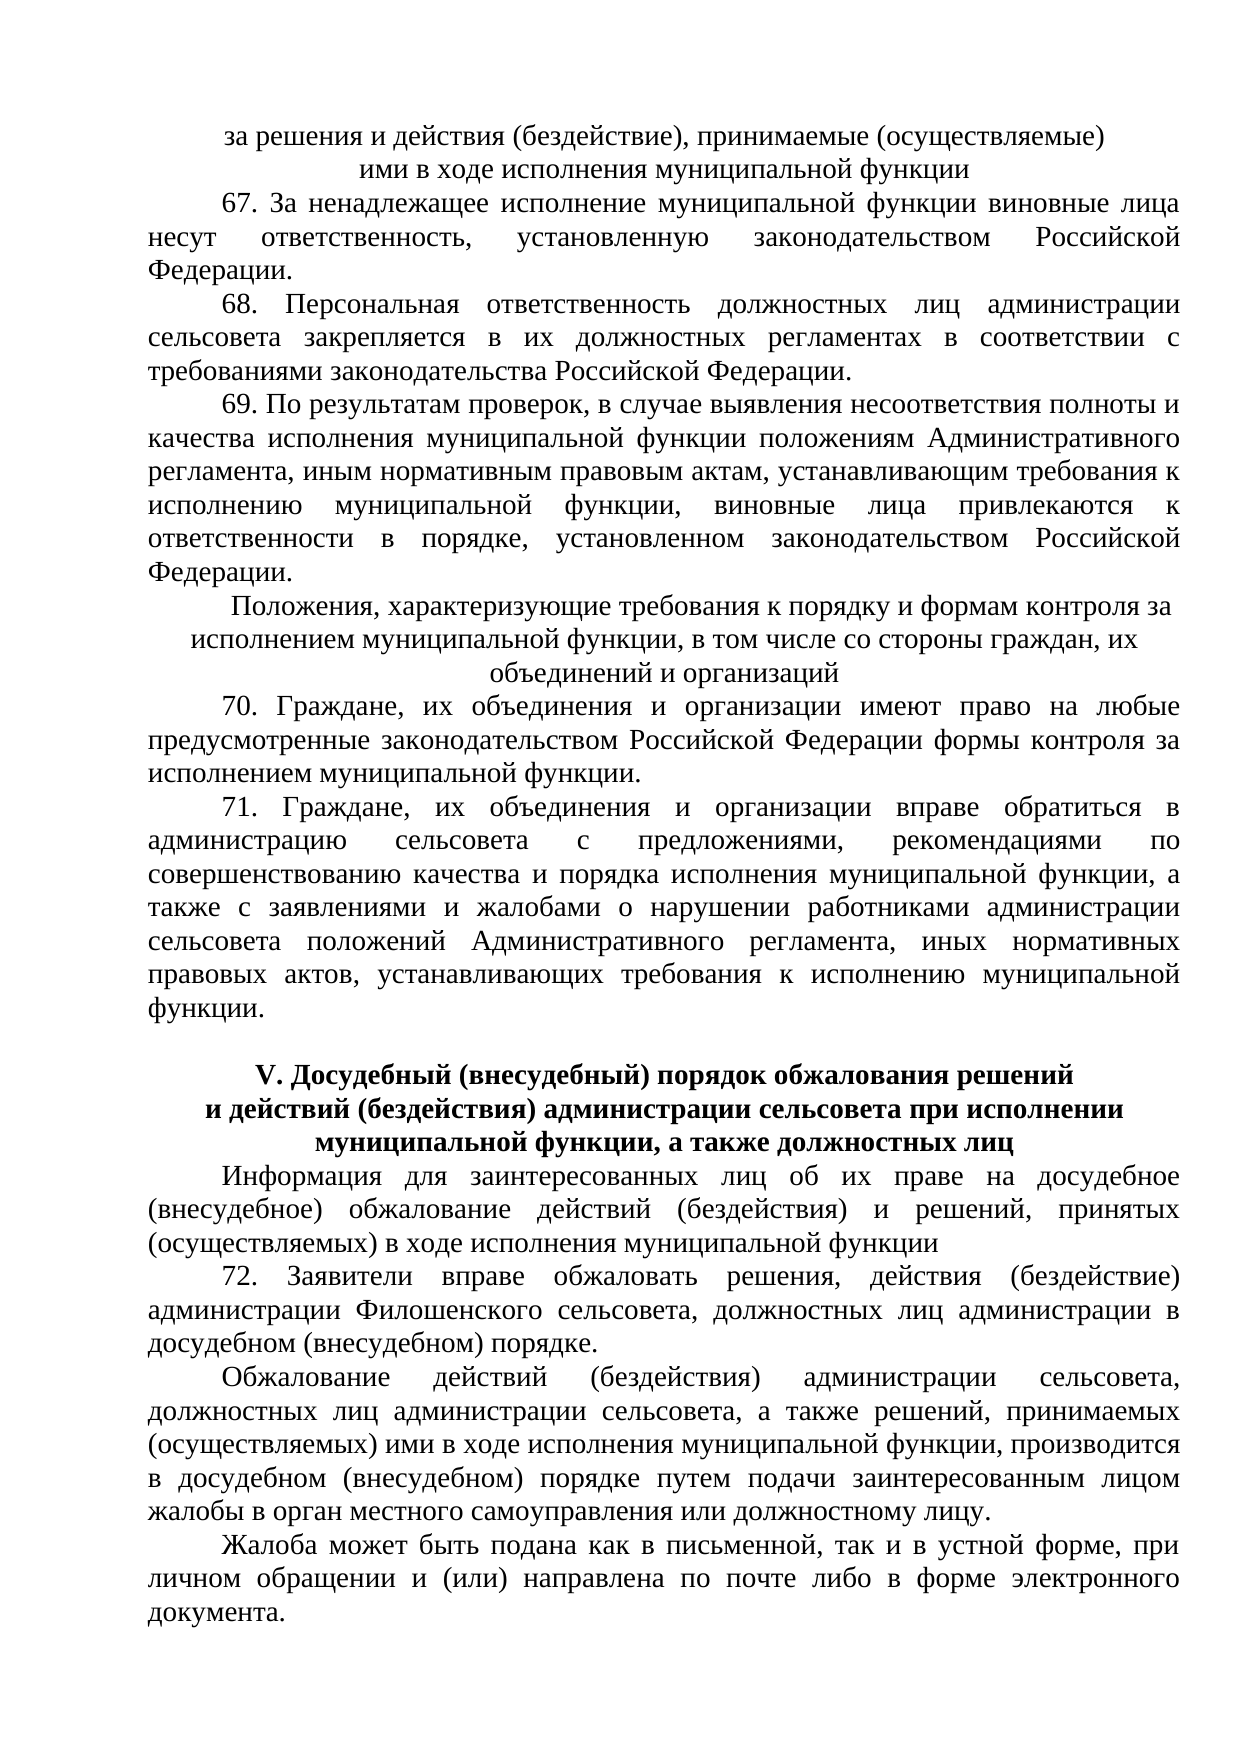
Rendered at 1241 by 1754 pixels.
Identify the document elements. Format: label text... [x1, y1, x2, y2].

text 67. За ненадлежащее исполнение муниципальной функции виновные лица несут ответственность, установленную законодательством Российской Федерации. [148, 185, 1181, 286]
text Положения, характеризующие требования к порядку и формам контроля за исполнением муниципальной функции, в том числе со стороны граждан, их объединений и организаций [148, 588, 1181, 688]
text ими в ходе исполнения муниципальной функции [148, 152, 1181, 185]
text Жалоба может быть подана как в письменной, так и в устной форме, при личном обращении и (или) направлена по почте либо в форме электронного документа. [148, 1527, 1181, 1627]
text за решения и действия (бездействие), принимаемые (осуществляемые) [148, 118, 1181, 152]
text Информация для заинтересованных лиц об их праве на досудебное (внесудебное) обжалование действий (бездействия) и решений, принятых (осуществляемых) в ходе исполнения муниципальной функции [148, 1158, 1181, 1258]
text V. Досудебный (внесудебный) порядок обжалования решений [148, 1057, 1181, 1091]
text 70. Граждане, их объединения и организации имеют право на любые предусмотренные законодательством Российской Федерации формы контроля за исполнением муниципальной функции. [148, 688, 1181, 789]
text и действий (бездействия) администрации сельсовета при исполнении муниципальной функции, а также должностных лиц [148, 1091, 1181, 1158]
text 69. По результатам проверок, в случае выявления несоответствия полноты и качества исполнения муниципальной функции положениям Административного регламента, иным нормативным правовым актам, устанавливающим требования к исполнению муниципальной функции, виновные лица привлекаются к ответственности в порядке, установленном законодательством Российской Федерации. [148, 386, 1181, 588]
text Обжалование действий (бездействия) администрации сельсовета, должностных лиц администрации сельсовета, а также решений, принимаемых (осуществляемых) ими в ходе исполнения муниципальной функции, производится в досудебном (внесудебном) порядке путем подачи заинтересованным лицом жалобы в орган местного самоуправления или должностному лицу. [148, 1359, 1181, 1527]
text 72. Заявители вправе обжаловать решения, действия (бездействие) администрации Филошенского сельсовета, должностных лиц администрации в досудебном (внесудебном) порядке. [148, 1258, 1181, 1359]
text 71. Граждане, их объединения и организации вправе обратиться в администрацию сельсовета с предложениями, рекомендациями по совершенствованию качества и порядка исполнения муниципальной функции, а также с заявлениями и жалобами о нарушении работниками администрации сельсовета положений Административного регламента, иных нормативных правовых актов, устанавливающих требования к исполнению муниципальной функции. [148, 789, 1181, 1024]
text 68. Персональная ответственность должностных лиц администрации сельсовета закрепляется в их должностных регламентах в соответствии с требованиями законодательства Российской Федерации. [148, 286, 1181, 386]
